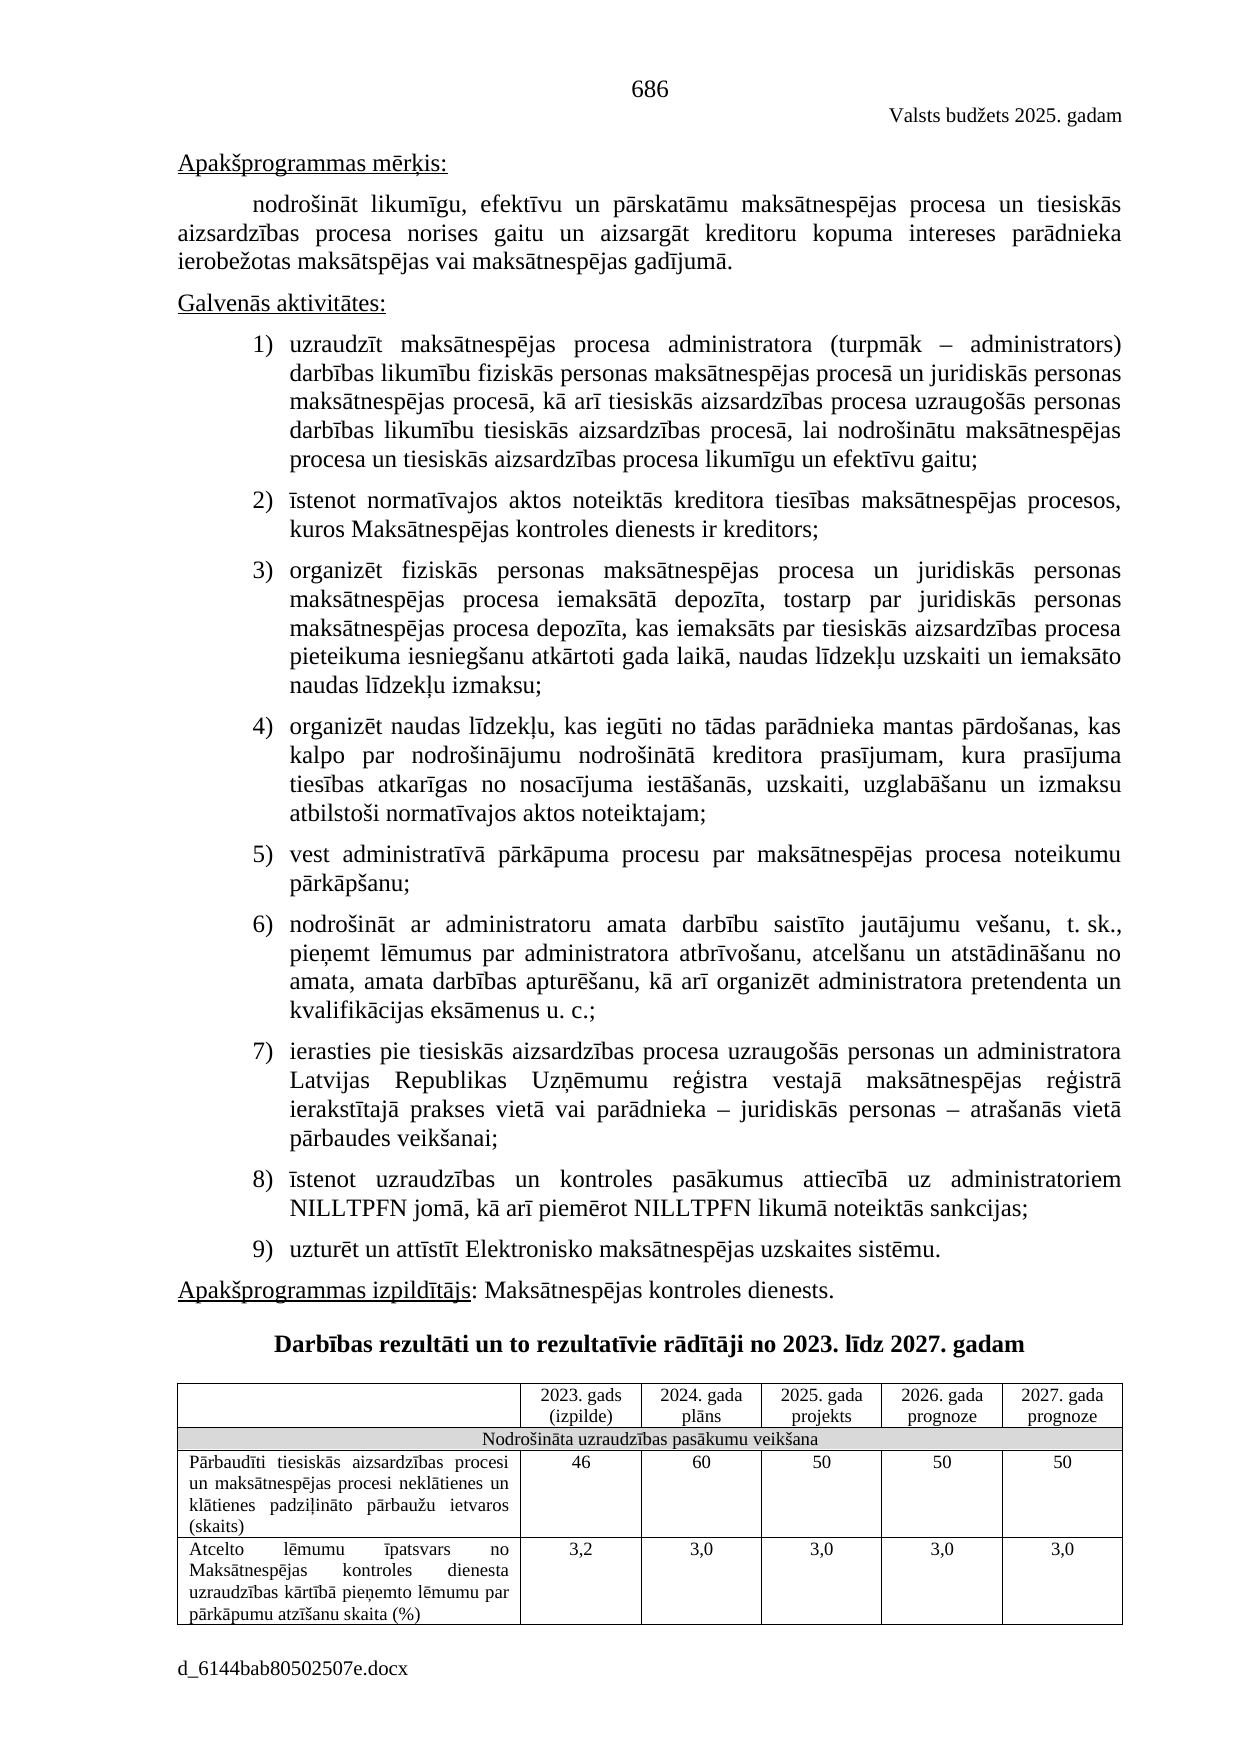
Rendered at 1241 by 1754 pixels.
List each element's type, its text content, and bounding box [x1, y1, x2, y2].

list organizēt naudas līdzekļu, kas iegūti no tādas parādnieka mantas pārdošanas, kas kalpo par nodrošinājumu nodrošinātā kreditora prasījumam, kura prasījuma tiesības atkarīgas no nosacījuma iestāšanās, uzskaiti, uzglabāšanu un izmaksu atbilstoši normatīvajos aktos noteiktajam; [252, 711, 1122, 826]
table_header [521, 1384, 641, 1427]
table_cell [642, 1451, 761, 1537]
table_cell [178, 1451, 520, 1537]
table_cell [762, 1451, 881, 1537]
text nodrošināt likumīgu, efektīvu un pārskatāmu maksātnespējas procesa un tiesiskās aizsardzības procesa norises gaitu un aizsargāt kreditoru kopuma intereses parādnieka ierobežotas maksātspējas vai maksātnespējas gadījumā. [177, 189, 1122, 275]
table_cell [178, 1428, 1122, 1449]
text Apakšprogrammas izpildītājs: Maksātnespējas kontroles dienests. [177, 1275, 1122, 1304]
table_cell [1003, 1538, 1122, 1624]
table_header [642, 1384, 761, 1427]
list uzraudzīt maksātnespējas procesa administratora (turpmāk – administrators) darbības likumību fiziskās personas maksātnespējas procesā un juridiskās personas maksātnespējas procesā, kā arī tiesiskās aizsardzības procesa uzraugošās personas darbības likumību tiesiskās aizsardzības procesā, lai nodrošinātu maksātnespējas procesa un tiesiskās aizsardzības procesa likumīgu un efektīvu gaitu; [252, 329, 1122, 473]
list ierasties pie tiesiskās aizsardzības procesa uzraugošās personas un administratora Latvijas Republikas Uzņēmumu reģistra vestajā maksātnespējas reģistrā ierakstītajā prakses vietā vai parādnieka – juridiskās personas – atrašanās vietā pārbaudes veikšanai; [252, 1036, 1122, 1151]
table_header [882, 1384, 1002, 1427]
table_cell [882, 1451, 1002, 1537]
text Galvenās aktivitātes: [177, 288, 1122, 316]
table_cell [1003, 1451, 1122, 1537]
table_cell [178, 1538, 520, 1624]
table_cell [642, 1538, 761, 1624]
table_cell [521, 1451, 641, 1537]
list nodrošināt ar administratoru amata darbību saistīto jautājumu vešanu, t. sk., pieņemt lēmumus par administratora atbrīvošanu, atcelšanu un atstādināšanu no amata, amata darbības apturēšanu, kā arī organizēt administratora pretendenta un kvalifikācijas eksāmenus u. c.; [252, 909, 1122, 1024]
list īstenot normatīvajos aktos noteiktās kreditora tiesības maksātnespējas procesos, kuros Maksātnespējas kontroles dienests ir kreditors; [252, 485, 1122, 543]
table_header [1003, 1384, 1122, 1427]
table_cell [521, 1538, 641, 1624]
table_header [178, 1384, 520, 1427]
list uzturēt un attīstīt Elektronisko maksātnespējas uzskaites sistēmu. [252, 1234, 1122, 1263]
list organizēt fiziskās personas maksātnespējas procesa un juridiskās personas maksātnespējas procesa iemaksātā depozīta, tostarp par juridiskās personas maksātnespējas procesa depozīta, kas iemaksāts par tiesiskās aizsardzības procesa pieteikuma iesniegšanu atkārtoti gada laikā, naudas līdzekļu uzskaiti un iemaksāto naudas līdzekļu izmaksu; [252, 555, 1122, 699]
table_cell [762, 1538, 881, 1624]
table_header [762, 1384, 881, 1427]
list īstenot uzraudzības un kontroles pasākumus attiecībā uz administratoriem NILLTPFN jomā, kā arī piemērot NILLTPFN likumā noteiktās sankcijas; [252, 1164, 1122, 1221]
text Apakšprogrammas mērķis: [177, 148, 1122, 176]
list vest administratīvā pārkāpuma procesu par maksātnespējas procesa noteikumu pārkāpšanu; [252, 839, 1122, 896]
text Darbības rezultāti un to rezultatīvie rādītāji no 2023. līdz 2027. gadam [177, 1329, 1122, 1358]
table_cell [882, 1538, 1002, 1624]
